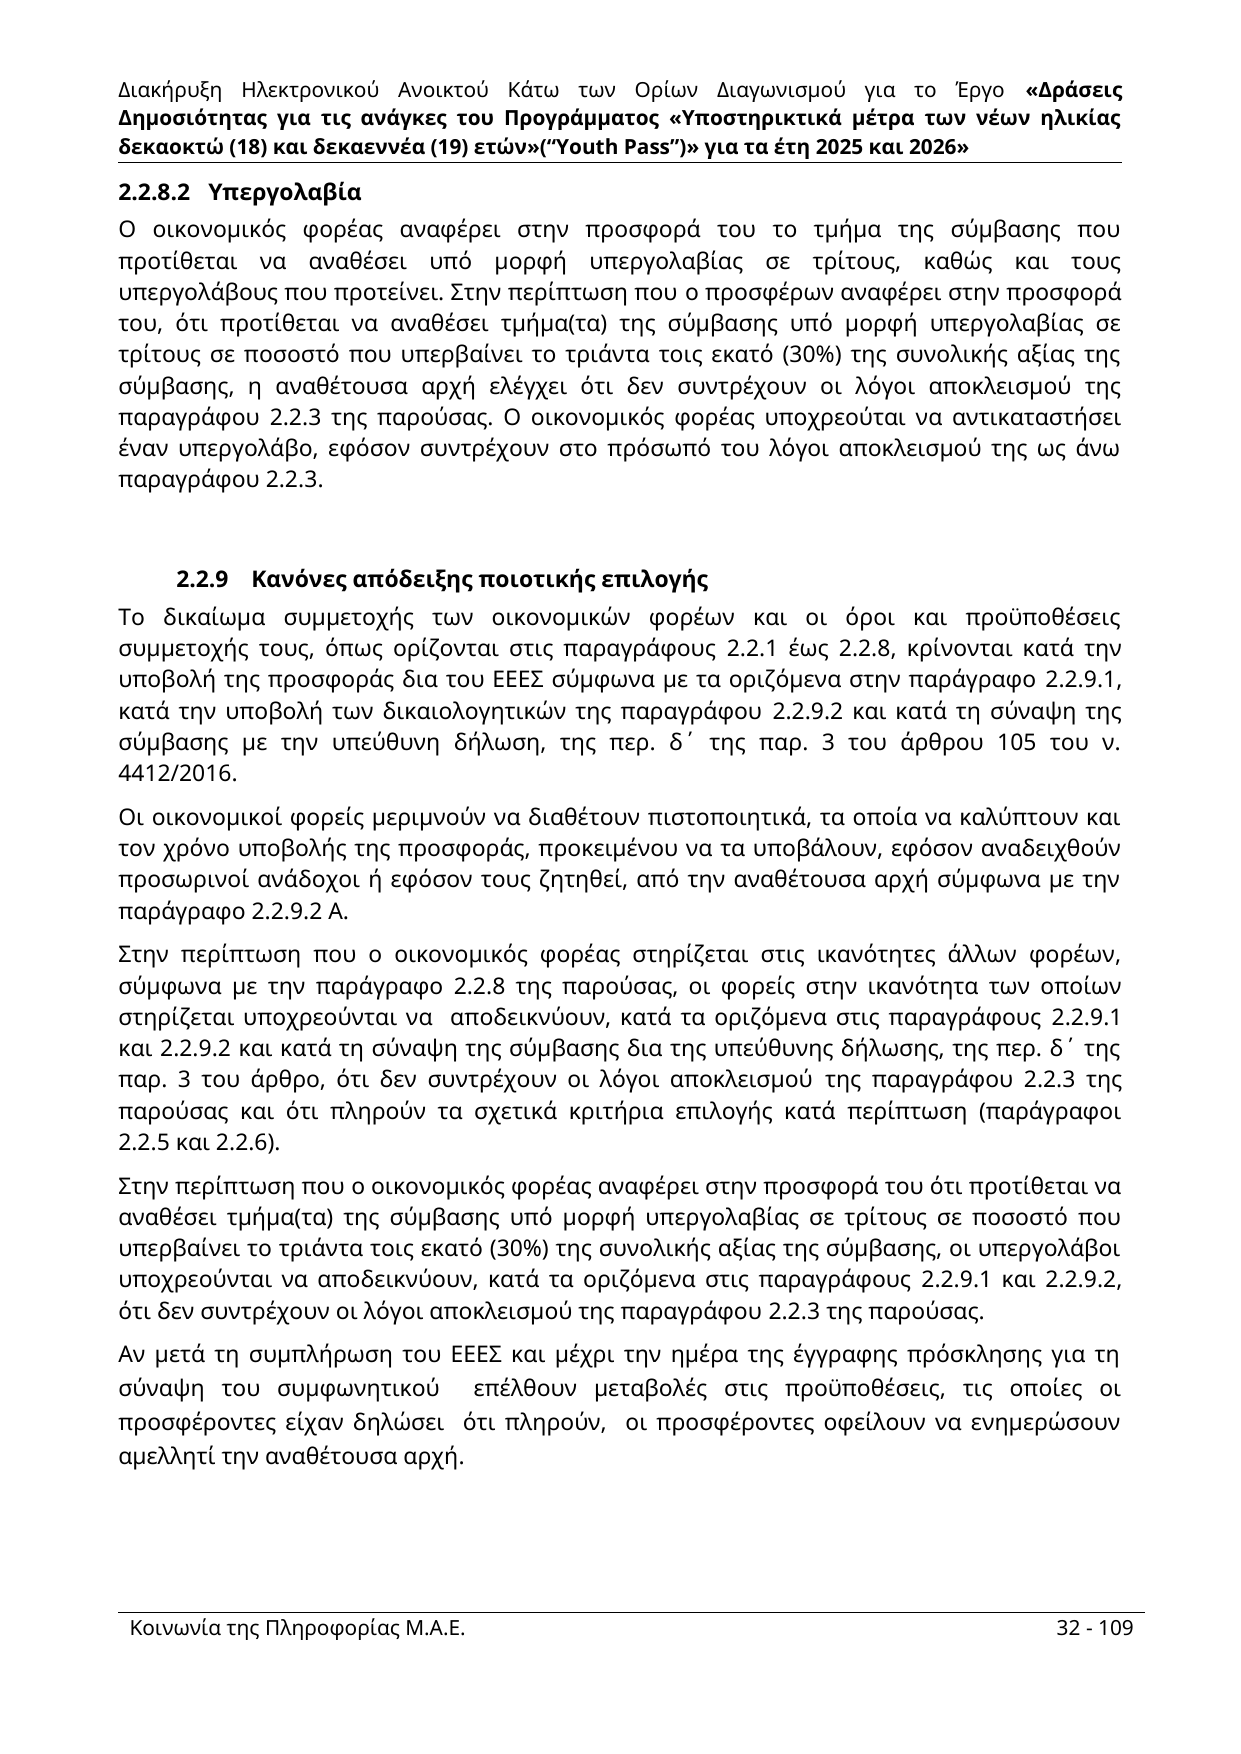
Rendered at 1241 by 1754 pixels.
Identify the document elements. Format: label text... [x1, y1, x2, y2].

text Στην περίπτωση που o οικονομικός φορέας αναφέρει στην προσφορά του ότι προτίθεται να αναθέσει τμήμα(τα) της σύμβασης υπό μορφή υπεργολαβίας σε τρίτους σε ποσοστό που υπερβαίνει το τριάντα τοις εκατό (30%) της συνολικής αξίας της σύμβασης, οι υπεργολάβοι υποχρεούνται να αποδεικνύουν, κατά τα οριζόμενα στις παραγράφους 2.2.9.1 και 2.2.9.2, ότι δεν συντρέχουν οι λόγοι αποκλεισμού της παραγράφου 2.2.3 της παρούσας. [118, 1170, 1122, 1326]
text Αν μετά τη συμπλήρωση του ΕΕΕΣ και μέχρι την ημέρα της έγγραφης πρόσκλησης για τη σύναψη του συμφωνητικού επέλθουν μεταβολές στις προϋποθέσεις, τις οποίες οι προσφέροντες είχαν δηλώσει ότι πληρούν, οι προσφέροντες οφείλουν να ενημερώσουν αμελλητί την αναθέτουσα αρχή. [118, 1338, 1122, 1471]
text Ο οικονομικός φορέας αναφέρει στην προσφορά του το τμήμα της σύμβασης που προτίθεται να αναθέσει υπό μορφή υπεργολαβίας σε τρίτους, καθώς και τους υπεργολάβους που προτείνει. Στην περίπτωση που o προσφέρων αναφέρει στην προσφορά του, ότι προτίθεται να αναθέσει τμήμα(τα) της σύμβασης υπό μορφή υπεργολαβίας σε τρίτους σε ποσοστό που υπερβαίνει το τριάντα τοις εκατό (30%) της συνολικής αξίας της σύμβασης, η αναθέτουσα αρχή ελέγχει ότι δεν συντρέχουν οι λόγοι αποκλεισμού της παραγράφου 2.2.3 της παρούσας. Ο οικονομικός φορέας υποχρεούται να αντικαταστήσει έναν υπεργολάβο, εφόσον συντρέχουν στο πρόσωπό του λόγοι αποκλεισμού της ως άνω παραγράφου 2.2.3. [118, 213, 1122, 495]
text Το δικαίωμα συμμετοχής των οικονομικών φορέων και οι όροι και προϋποθέσεις συμμετοχής τους, όπως ορίζονται στις παραγράφους 2.2.1 έως 2.2.8, κρίνονται κατά την υποβολή της προσφοράς δια του ΕΕΕΣ σύμφωνα με τα οριζόμενα στην παράγραφο 2.2.9.1, κατά την υποβολή των δικαιολογητικών της παραγράφου 2.2.9.2 και κατά τη σύναψη της σύμβασης με την υπεύθυνη δήλωση, της περ. δ΄ της παρ. 3 του άρθρου 105 του ν. 4412/2016. [118, 601, 1122, 788]
text Οι οικονομικοί φορείς μεριμνούν να διαθέτουν πιστοποιητικά, τα οποία να καλύπτουν και τον χρόνο υποβολής της προσφοράς, προκειμένου να τα υποβάλουν, εφόσον αναδειχθούν προσωρινοί ανάδοχοι ή εφόσον τους ζητηθεί, από την αναθέτουσα αρχή σύμφωνα με την παράγραφο 2.2.9.2 Α. [118, 801, 1122, 926]
text Στην περίπτωση που ο οικονομικός φορέας στηρίζεται στις ικανότητες άλλων φορέων, σύμφωνα με την παράγραφο 2.2.8 της παρούσας, οι φορείς στην ικανότητα των οποίων στηρίζεται υποχρεούνται να αποδεικνύουν, κατά τα οριζόμενα στις παραγράφους 2.2.9.1 και 2.2.9.2 και κατά τη σύναψη της σύμβασης δια της υπεύθυνης δήλωσης, της περ. δ΄ της παρ. 3 του άρθρο, ότι δεν συντρέχουν οι λόγοι αποκλεισμού της παραγράφου 2.2.3 της παρούσας και ότι πληρούν τα σχετικά κριτήρια επιλογής κατά περίπτωση (παράγραφοι 2.2.5 και 2.2.6). [118, 938, 1122, 1157]
subtitle Κανόνες απόδειξης ποιοτικής επιλογής [176, 563, 1122, 595]
subtitle Υπεργολαβία [118, 176, 1122, 207]
